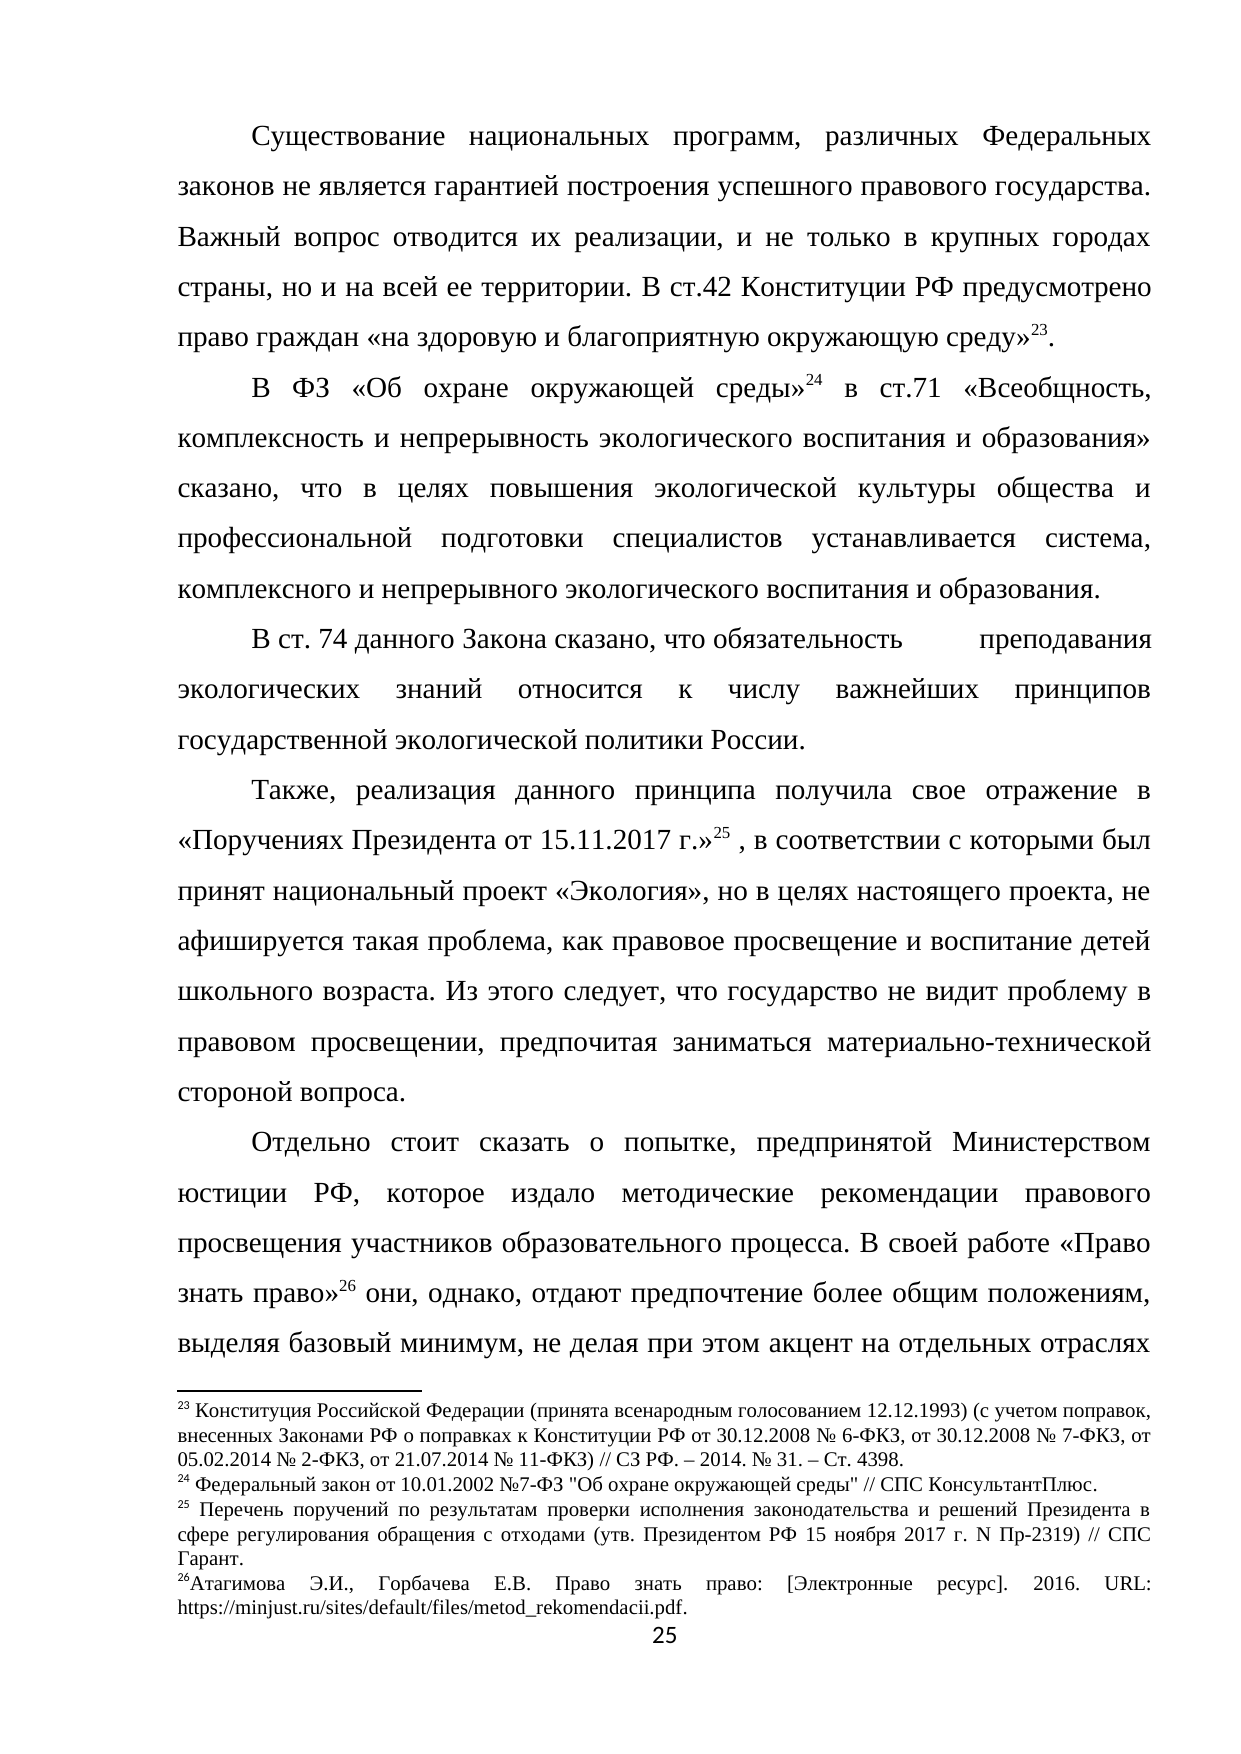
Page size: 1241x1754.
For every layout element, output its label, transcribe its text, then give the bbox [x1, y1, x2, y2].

text В ФЗ «Об охране окружающей среды» в ст.71 «Всеобщность, комплексность и непрерывность экологического воспитания и образования» сказано, что в целях повышения экологической культуры общества и профессиональной подготовки специалистов устанавливается система, комплексного и непрерывного экологического воспитания и образования. [177, 370, 1152, 604]
text Также, реализация данного принципа получила свое отражение в «Поручениях Президента от 15.11.2017 г.» , в соответствии с которыми был принят национальный проект «Экология», но в целях настоящего проекта, не афишируется такая проблема, как правовое просвещение и воспитание детей школьного возраста. Из этого следует, что государство не видит проблему в правовом просвещении, предпочитая заниматься материально-технической стороной вопроса. [177, 772, 1152, 1108]
text Существование национальных программ, различных Федеральных законов не является гарантией построения успешного правового государства. Важный вопрос отводится их реализации, и не только в крупных городах страны, но и на всей ее территории. В ст.42 Конституции РФ предусмотрено право граждан «на здоровую и благоприятную окружающую среду». [177, 118, 1152, 353]
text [177, 1124, 1152, 1359]
text В ст. 74 данного Закона сказано, что обязательность преподавания экологических знаний относится к числу важнейших принципов государственной экологической политики России. [177, 621, 1152, 755]
